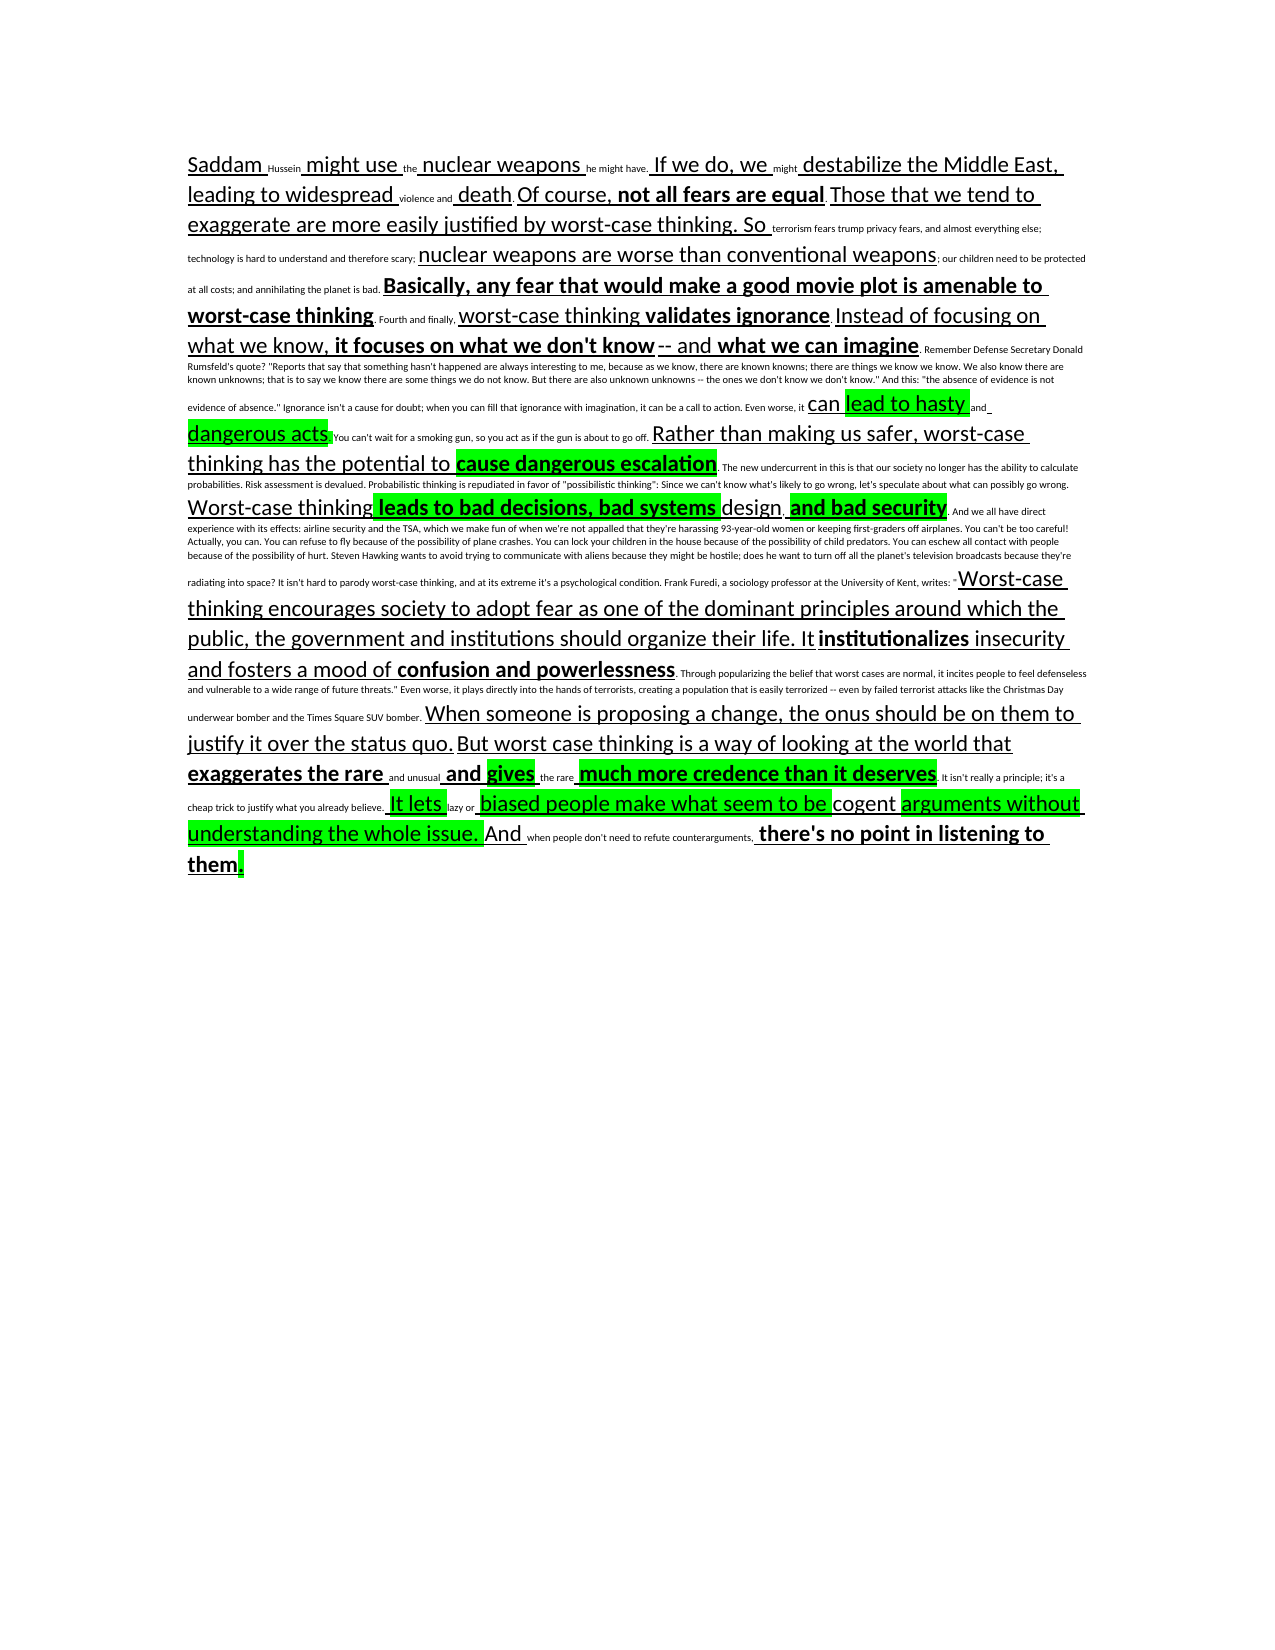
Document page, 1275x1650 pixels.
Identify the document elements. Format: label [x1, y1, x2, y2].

text [187, 150, 1087, 878]
